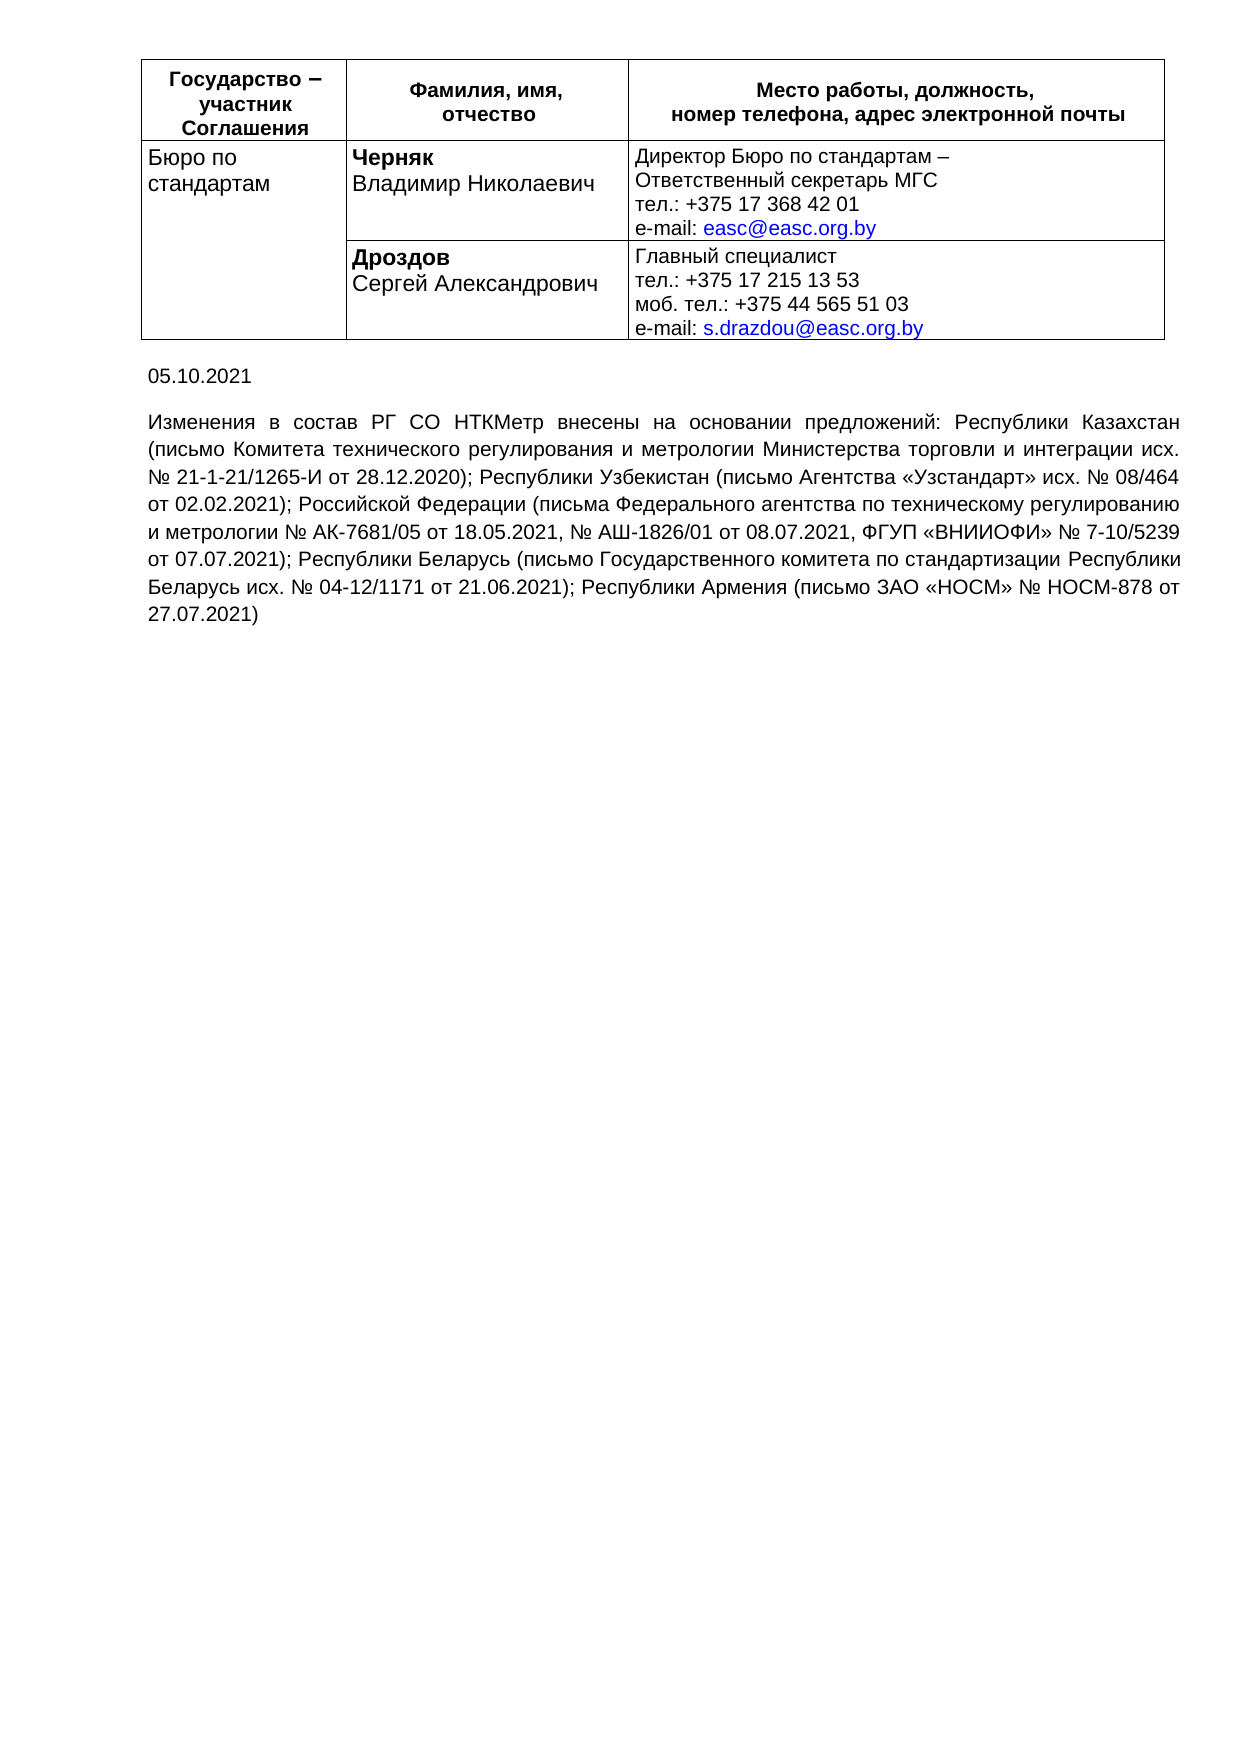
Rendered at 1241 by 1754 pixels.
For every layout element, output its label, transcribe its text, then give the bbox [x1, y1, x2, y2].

table_cell Черняк Владимир Николаевич [347, 141, 628, 239]
text 05.10.2021 [148, 364, 1181, 388]
text Изменения в состав РГ СО НТКМетр внесены на основании предложений: Республики Казахстан (письмо Комитета технического регулирования и метрологии Министерства торговли и интеграции исх. № 21-1-21/1265-И от 28.12.2020); Республики Узбекистан (письмо Агентства «Узстандарт» исх. № 08/464 от 02.02.2021); Российской Федерации (письма Федерального агентства по техническому регулированию и метрологии № АК-7681/05 от 18.05.2021, № АШ-1826/01 от 08.07.2021, ФГУП «ВНИИОФИ» № 7-10/5239 от 07.07.2021); Республики Беларусь (письмо Государственного комитета по стандартизации Республики Беларусь исх. № 04-12/1171 от 21.06.2021); Республики Армения (письмо ЗАО «НОСМ» № НОСМ-878 от 27.07.2021) [148, 410, 1181, 626]
table_header Место работы, должность, номер телефона, адрес электронной почты [629, 60, 1164, 140]
table_cell Бюро по стандартам [142, 141, 346, 339]
table_cell Дроздов Сергей Александрович [347, 241, 628, 339]
table_cell Главный специалист тел.: +375 17 215 13 53 моб. тел.: +375 44 565 51 03 e-mail: s.drazdou@easc.org.by [629, 241, 1164, 339]
table_cell Директор Бюро по стандартам – Ответственный секретарь МГС тел.: +375 17 368 42 01 е-mail: easc@easc.org.by [629, 141, 1164, 239]
table_header Фамилия, имя, отчество [347, 60, 628, 140]
table_header Государство – участник Соглашения [142, 60, 346, 140]
